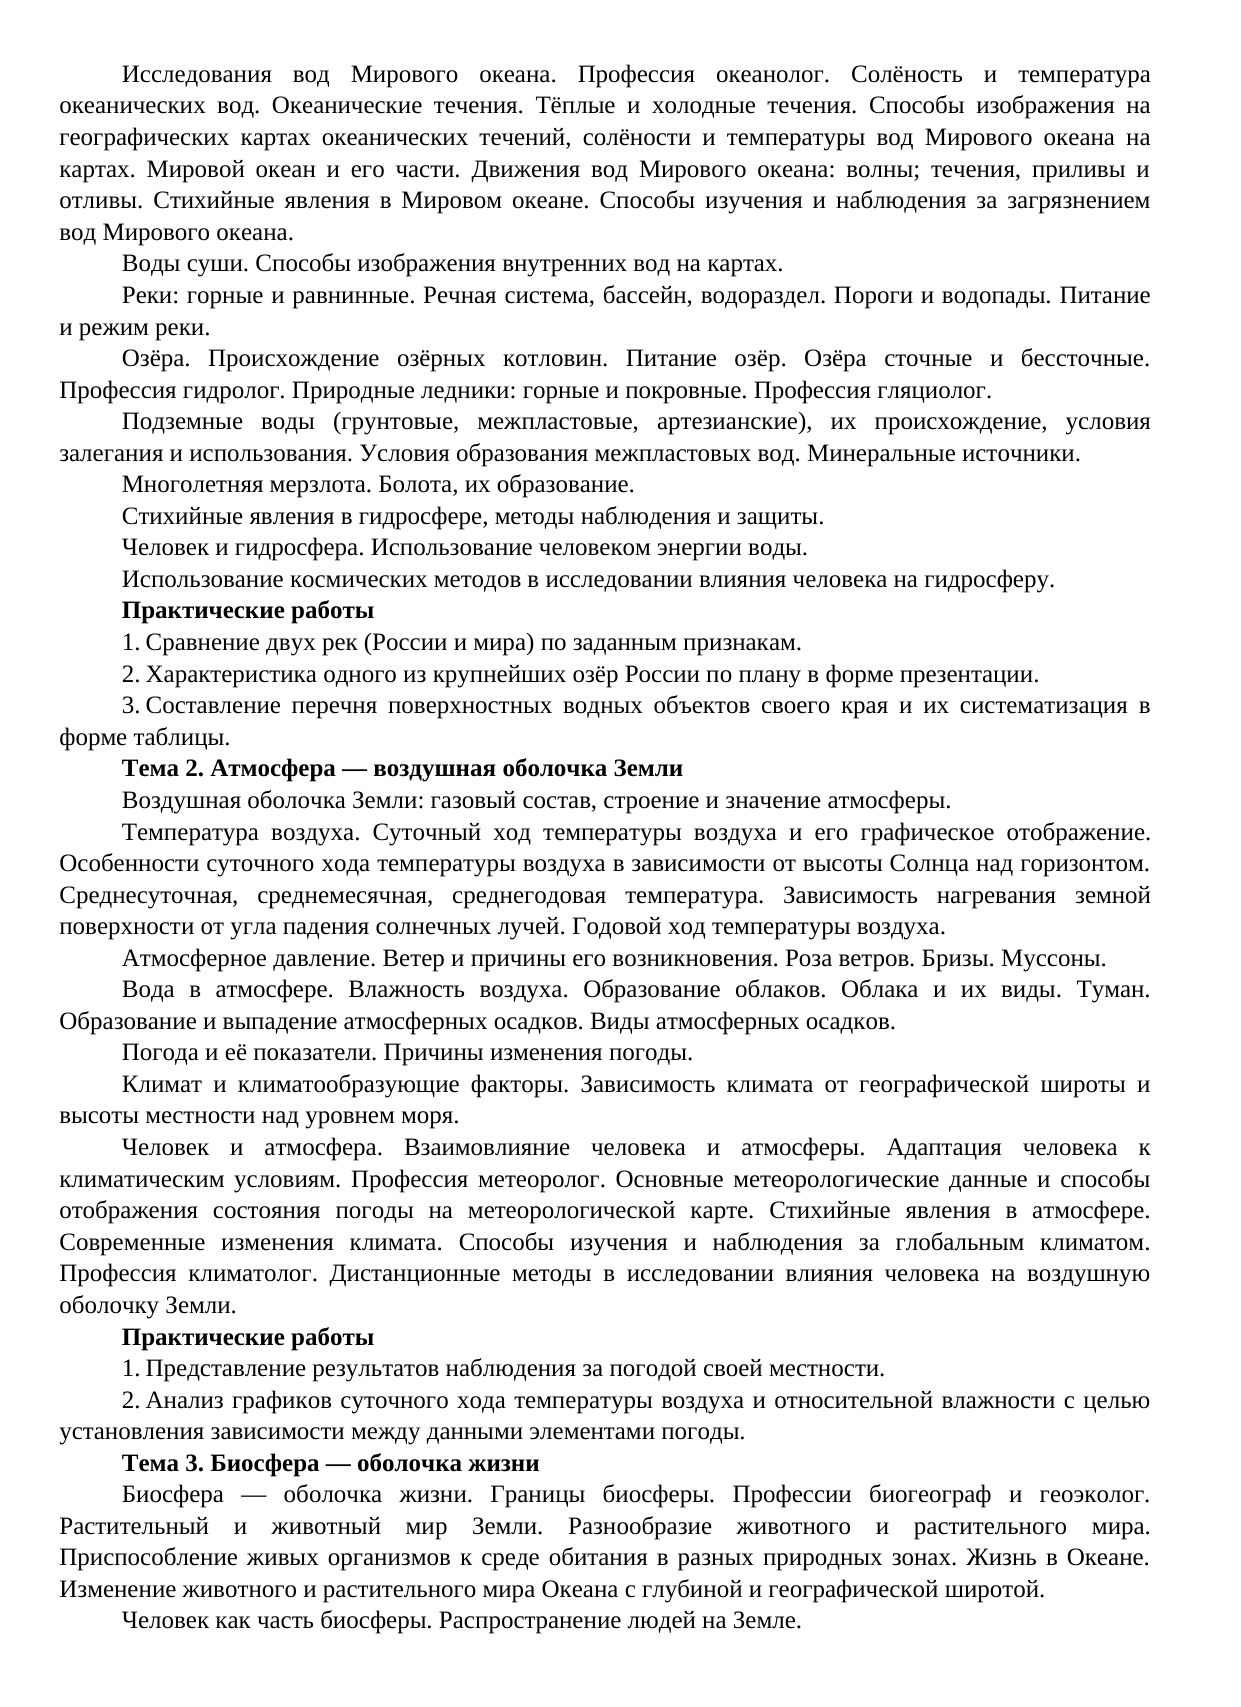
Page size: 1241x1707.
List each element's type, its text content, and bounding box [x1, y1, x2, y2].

text Воздушная оболочка Земли: газовый состав, строение и значение атмосферы. [59, 785, 1152, 814]
text Использование космических методов в исследовании влияния человека на гидросферу. [59, 564, 1152, 593]
text Человек и атмосфера. Взаимовлияние человека и атмосферы. Адаптация человека к климатическим условиям. Профессия метеоролог. Основные метеорологические данные и способы отображения состояния погоды на метеорологической карте. Стихийные явления в атмосфере. Современные изменения климата. Способы изучения и наблюдения за глобальным климатом. Профессия климатолог. Дистанционные методы в исследовании влияния человека на воздушную оболочку Земли. [59, 1132, 1152, 1319]
text 1. Сравнение двух рек (России и мира) по заданным признакам. [59, 627, 1152, 656]
text Человек как часть биосферы. Распространение людей на Земле. [59, 1606, 1152, 1634]
text Многолетняя мерзлота. Болота, их образование. [59, 469, 1152, 498]
text Стихийные явления в гидросфере, методы наблюдения и защиты. [59, 501, 1152, 530]
text Реки: горные и равнинные. Речная система, бассейн, водораздел. Пороги и водопады. Питание и режим реки. [59, 280, 1152, 340]
text Атмосферное давление. Ветер и причины его возникновения. Роза ветров. Бризы. Муссоны. [59, 943, 1152, 972]
text Воды суши. Способы изображения внутренних вод на картах. [59, 248, 1152, 277]
text Практические работы [59, 596, 1152, 624]
text Подземные воды (грунтовые, межпластовые, артезианские), их происхождение, условия залегания и использования. Условия образования межпластовых вод. Минеральные источники. [59, 406, 1152, 467]
text Погода и её показатели. Причины изменения погоды. [59, 1037, 1152, 1066]
text 2. Характеристика одного из крупнейших озёр России по плану в форме презентации. [59, 659, 1152, 687]
text 3. Составление перечня поверхностных водных объектов своего края и их систематизация в форме таблицы. [59, 690, 1152, 751]
text Тема 2. Атмосфера — воздушная оболочка Земли [59, 753, 1152, 782]
text Биосфера — оболочка жизни. Границы биосферы. Профессии биогеограф и геоэколог. Растительный и животный мир Земли. Разнообразие животного и растительного мира. Приспособление живых организмов к среде обитания в разных природных зонах. Жизнь в Океане. Изменение животного и растительного мира Океана с глубиной и географической широтой. [59, 1479, 1152, 1603]
text Вода в атмосфере. Влажность воздуха. Образование облаков. Облака и их виды. Туман. Образование и выпадение атмосферных осадков. Виды атмосферных осадков. [59, 974, 1152, 1035]
text Человек и гидросфера. Использование человеком энергии воды. [59, 532, 1152, 561]
text Тема 3. Биосфера — оболочка жизни [59, 1448, 1152, 1477]
text 1. Представление результатов наблюдения за погодой своей местности. [59, 1353, 1152, 1382]
text Исследования вод Мирового океана. Профессия океанолог. Солёность и температура океанических вод. Океанические течения. Тёплые и холодные течения. Способы изображения на географических картах океанических течений, солёности и температуры вод Мирового океана на картах. Мировой океан и его части. Движения вод Мирового океана: волны; течения, приливы и отливы. Стихийные явления в Мировом океане. Способы изучения и наблюдения за загрязнением вод Мирового океана. [59, 59, 1152, 246]
text 2. Анализ графиков суточного хода температуры воздуха и относительной влажности с целью установления зависимости между данными элементами погоды. [59, 1385, 1152, 1445]
text Озёра. Происхождение озёрных котловин. Питание озёр. Озёра сточные и бессточные. Профессия гидролог. Природные ледники: горные и покровные. Профессия гляциолог. [59, 343, 1152, 403]
text Практические работы [59, 1322, 1152, 1350]
text Климат и климатообразующие факторы. Зависимость климата от географической широты и высоты местности над уровнем моря. [59, 1069, 1152, 1129]
text Температура воздуха. Суточный ход температуры воздуха и его графическое отображение. Особенности суточного хода температуры воздуха в зависимости от высоты Солнца над горизонтом. Среднесуточная, среднемесячная, среднегодовая температура. Зависимость нагревания земной поверхности от угла падения солнечных лучей. Годовой ход температуры воздуха. [59, 817, 1152, 940]
